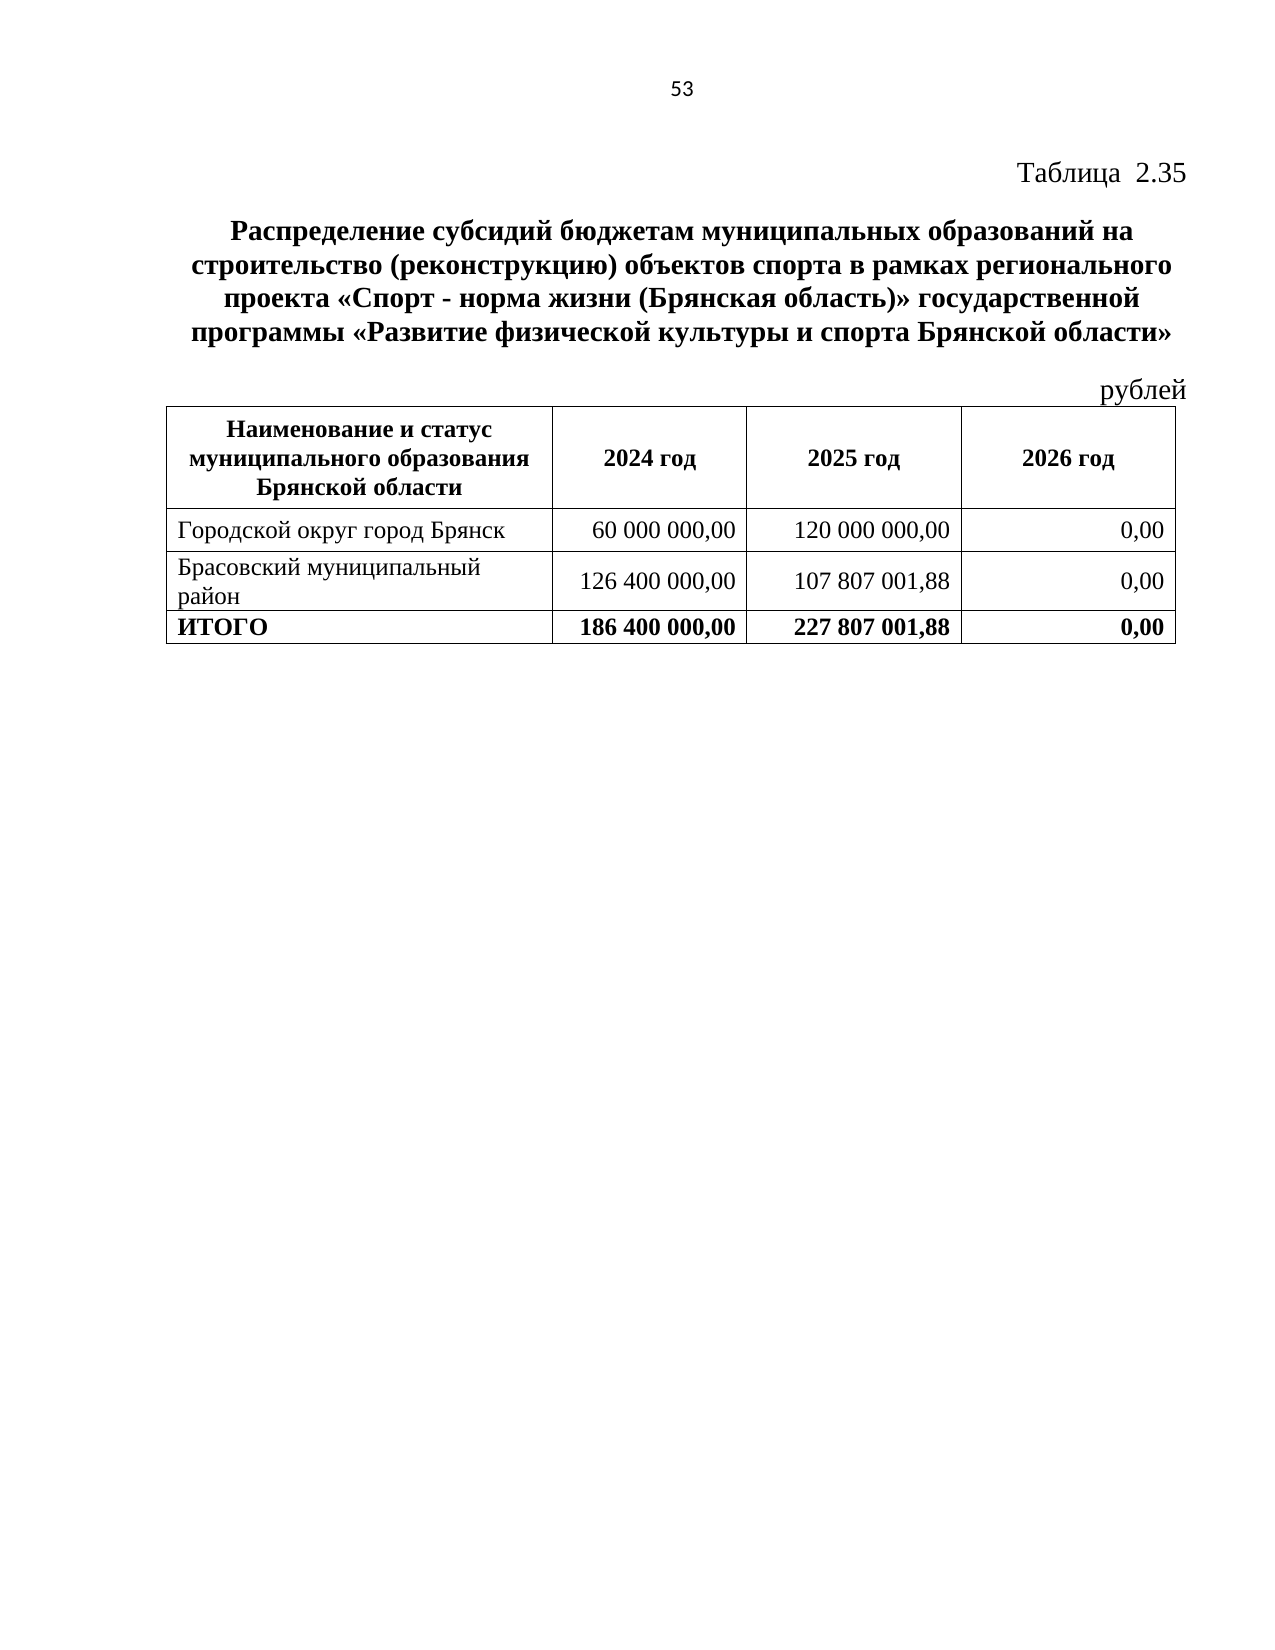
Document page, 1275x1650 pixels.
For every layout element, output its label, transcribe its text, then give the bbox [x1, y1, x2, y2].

text Распределение субсидий бюджетам муниципальных образований на строительство (реконструкцию) объектов спорта в рамках регионального проекта «Спорт - норма жизни (Брянская область)» государственной программы «Развитие физической культуры и спорта Брянской области» [177, 213, 1186, 347]
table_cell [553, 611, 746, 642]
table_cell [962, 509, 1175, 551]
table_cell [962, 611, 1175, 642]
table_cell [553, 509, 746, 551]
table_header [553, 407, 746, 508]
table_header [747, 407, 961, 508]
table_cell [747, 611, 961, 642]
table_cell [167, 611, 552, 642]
text рублей [177, 372, 1186, 406]
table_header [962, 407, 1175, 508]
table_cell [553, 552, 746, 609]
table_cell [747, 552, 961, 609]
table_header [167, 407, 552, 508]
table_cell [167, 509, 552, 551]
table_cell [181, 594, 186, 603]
text Таблица 2.35 [177, 155, 1186, 188]
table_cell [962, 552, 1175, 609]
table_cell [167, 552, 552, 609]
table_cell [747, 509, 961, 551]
